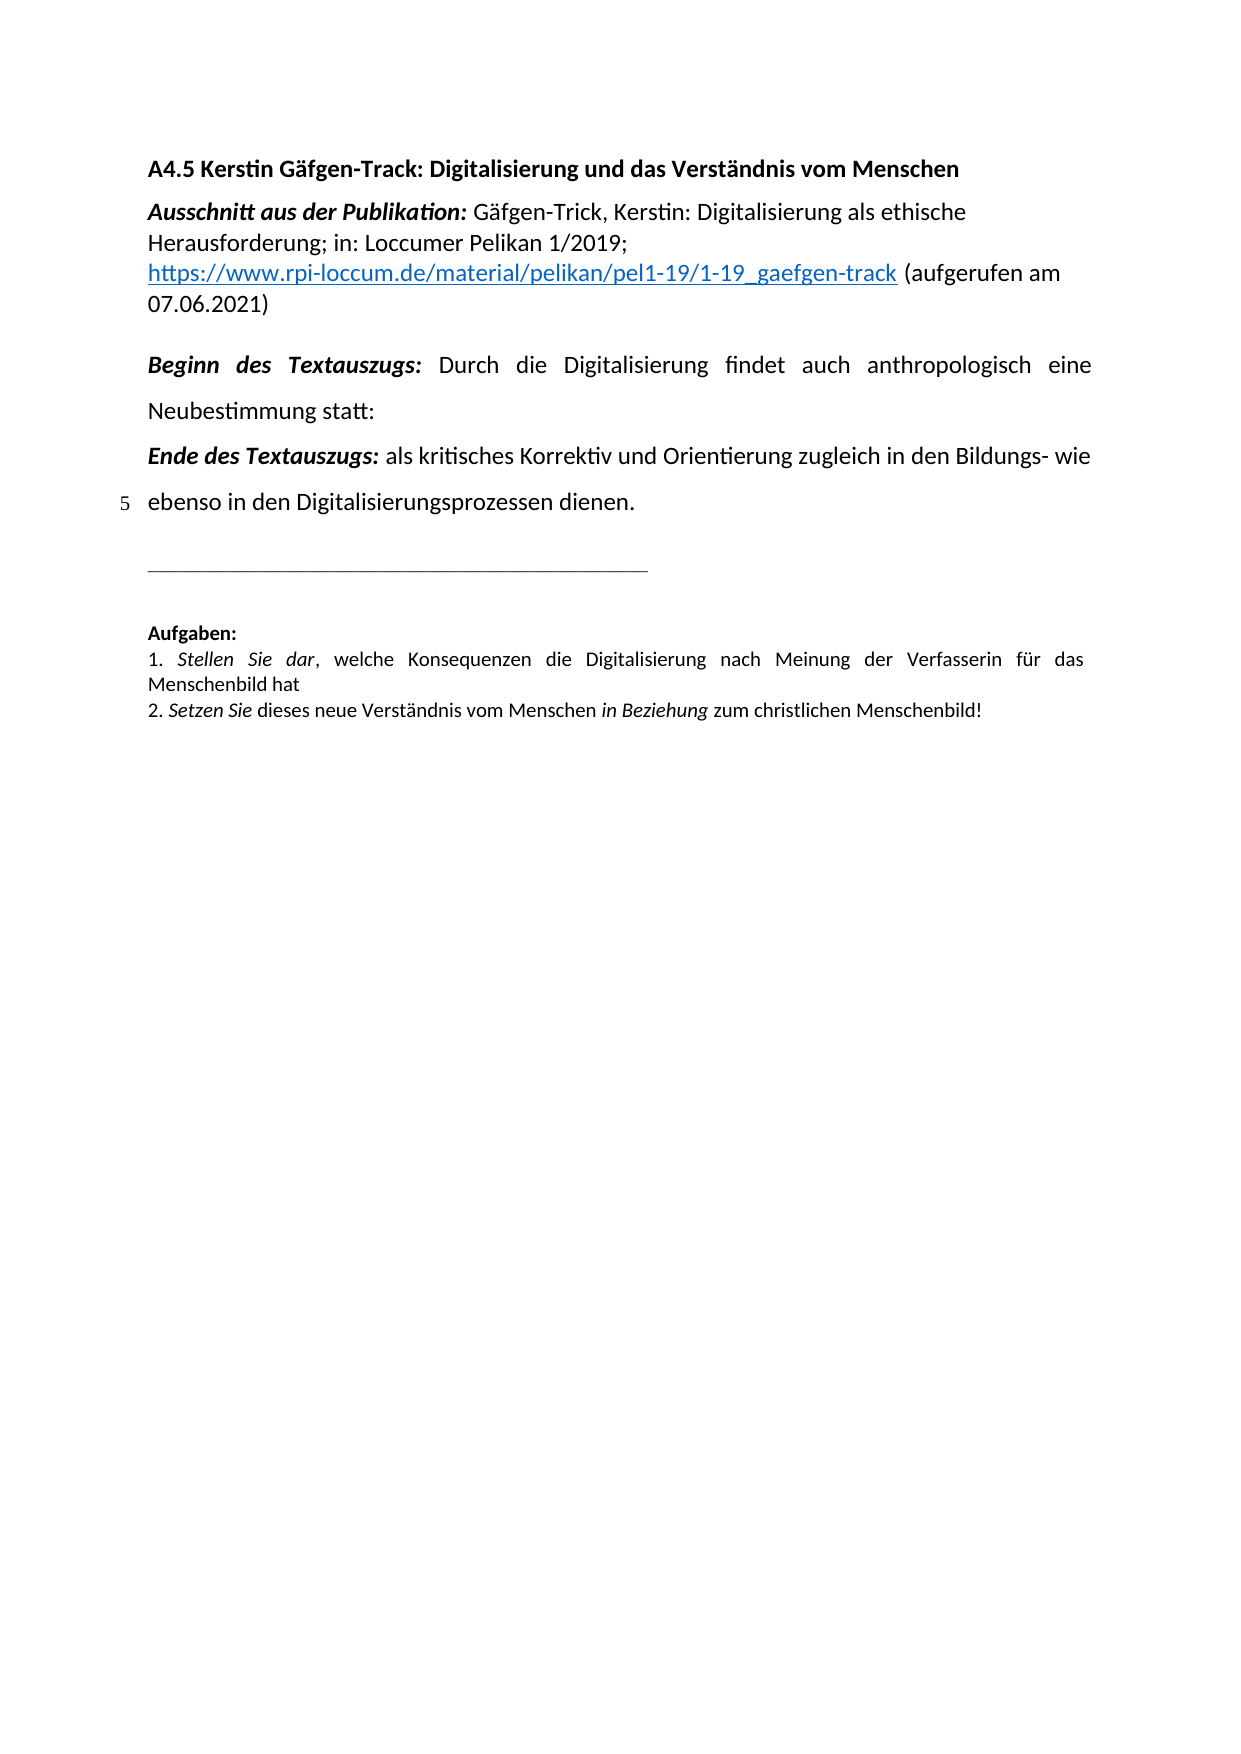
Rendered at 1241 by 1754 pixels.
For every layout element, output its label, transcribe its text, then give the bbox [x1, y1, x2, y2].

text 1. Stellen Sie dar, welche Konsequenzen die Digitalisierung nach Meinung der Verfasserin für das Menschenbild hat [148, 646, 1085, 697]
text 2. Setzen Sie dieses neue Verständnis vom Menschen in Beziehung zum christlichen Menschenbild! [148, 697, 1085, 722]
text https://www.rpi-loccum.de/material/pelikan/pel1-19/1-19_gaefgen-track (aufgerufen am 07.06.2021) [148, 257, 1092, 318]
text Ende des Textauszugs: als kritisches Korrektiv und Orientierung zugleich in den Bildungs- wie ebenso in den Digitalisierungsprozessen dienen. [148, 441, 1092, 517]
text ____________________________________________________________ [148, 555, 1092, 574]
text Aufgaben: [148, 621, 1085, 646]
text A4.5 Kerstin Gäfgen-Track: Digitalisierung und das Verständnis vom Menschen [148, 148, 1092, 184]
text Beginn des Textauszugs: Durch die Digitalisierung findet auch anthropologisch eine Neubestimmung statt: [148, 349, 1092, 425]
text Ausschnitt aus der Publikation: Gäfgen-Trick, Kerstin: Digitalisierung als ethische Herausforderung; in: Loccumer Pelikan 1/2019; [148, 196, 1092, 257]
